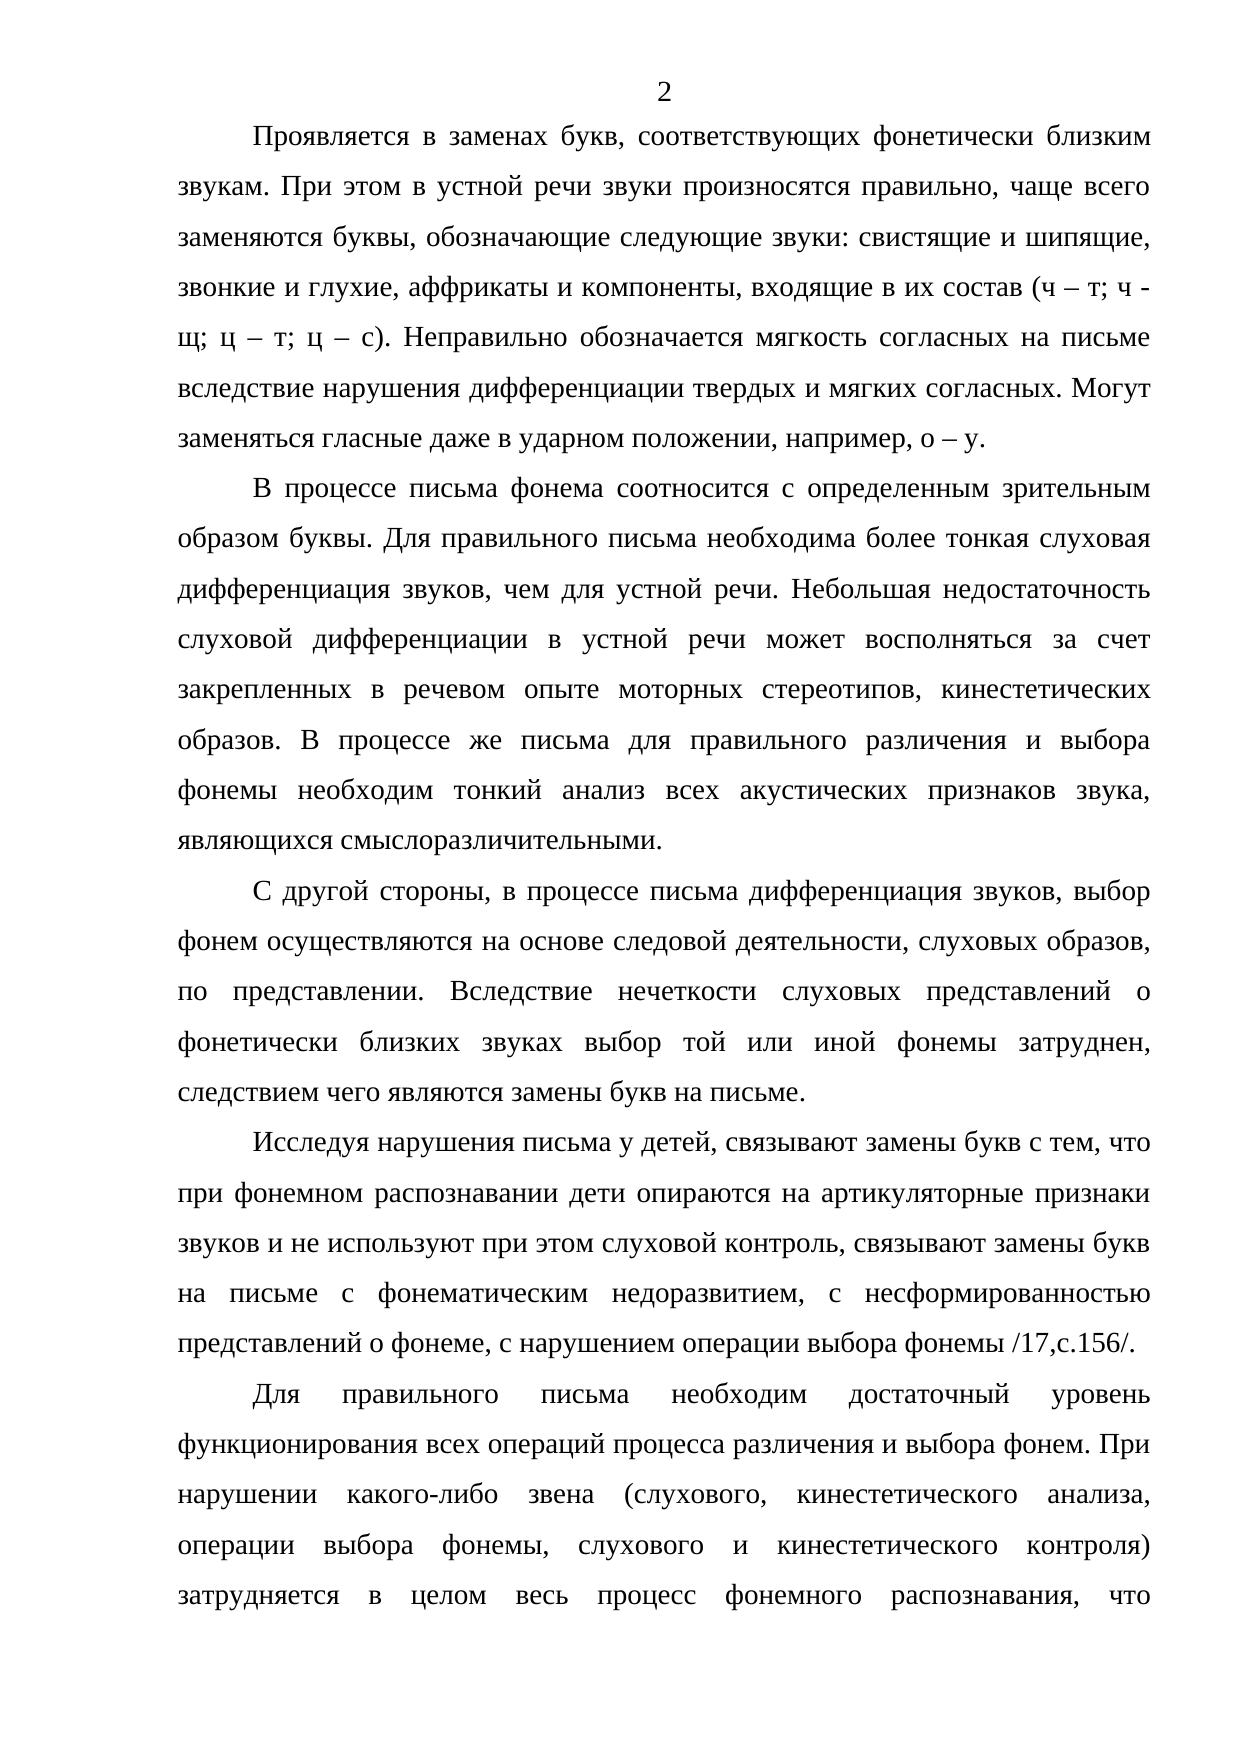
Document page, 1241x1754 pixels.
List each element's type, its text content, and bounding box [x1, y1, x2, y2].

text В процессе письма фонема соотносится с определенным зрительным образом буквы. Для правильного письма необходима более тонкая слуховая дифференциация звуков, чем для устной речи. Небольшая недостаточность слуховой дифференциации в устной речи может восполняться за счет закрепленных в речевом опыте моторных стереотипов, кинестетических образов. В процессе же письма для правильного различения и выбора фонемы необходим тонкий анализ всех акустических признаков звука, являющихся смыслоразличительными. [177, 470, 1152, 856]
text Проявляется в заменах букв, соответствующих фонетически близким звукам. При этом в устной речи звуки произносятся правильно, чаще всего заменяются буквы, обозначающие следующие звуки: свистящие и шипящие, звонкие и глухие, аффрикаты и компоненты, входящие в их состав (ч – т; ч -щ; ц – т; ц – с). Неправильно обозначается мягкость согласных на письме вследствие нарушения дифференциации твердых и мягких согласных. Могут заменяться гласные даже в ударном положении, например, о – у. [177, 118, 1152, 453]
text Исследуя нарушения письма у детей, связывают замены букв с тем, что при фонемном распознавании дети опираются на артикуляторные признаки звуков и не используют при этом слуховой контроль, связывают замены букв на письме с фонематическим недоразвитием, с несформированностью представлений о фонеме, с нарушением операции выбора фонемы /17,с.156/. [177, 1124, 1152, 1359]
text С другой стороны, в процессе письма дифференциация звуков, выбор фонем осуществляются на основе следовой деятельности, слуховых образов, по представлении. Вследствие нечеткости слуховых представлений о фонетически близких звуках выбор той или иной фонемы затруднен, следствием чего являются замены букв на письме. [177, 873, 1152, 1108]
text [177, 1376, 1152, 1611]
